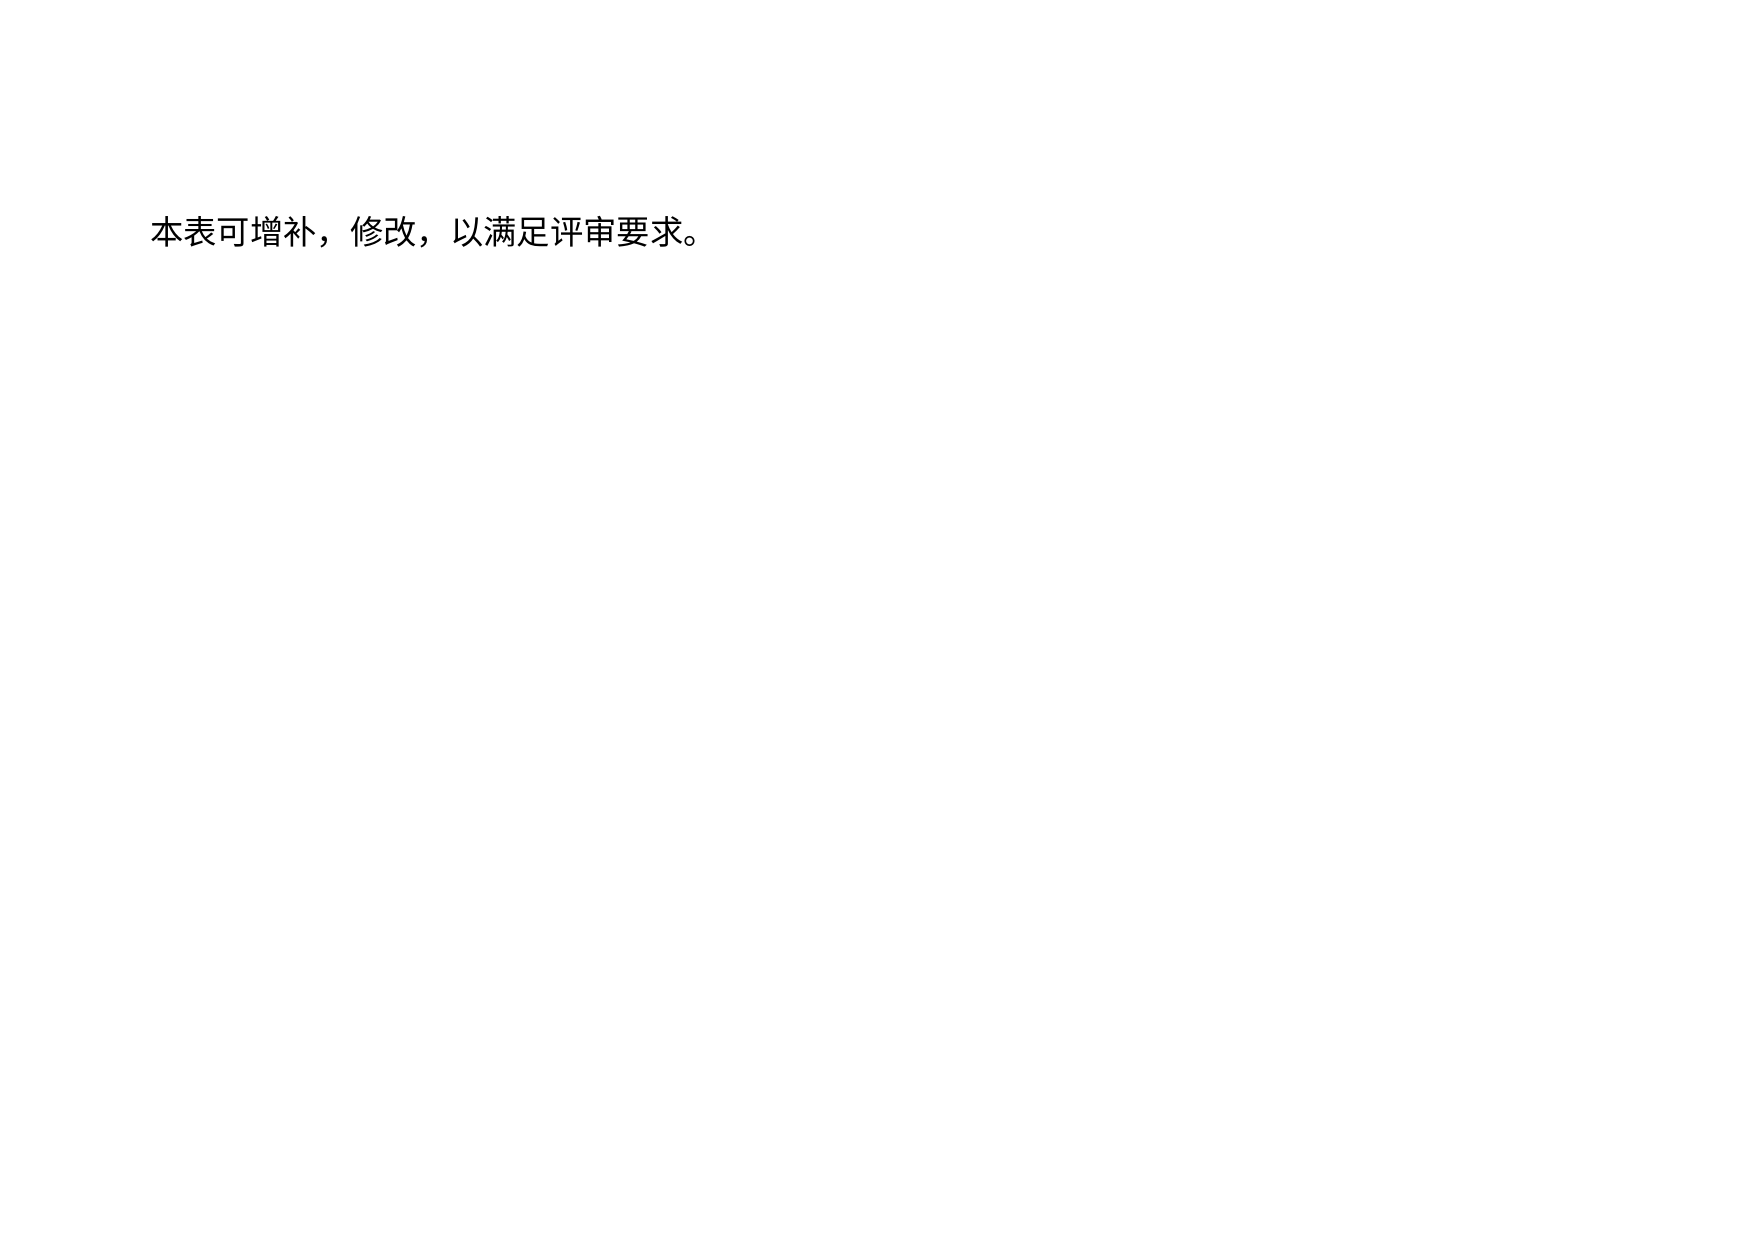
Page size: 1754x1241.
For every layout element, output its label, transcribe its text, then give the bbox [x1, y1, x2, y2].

text 本表可增补，修改，以满足评审要求。 [150, 198, 1604, 263]
